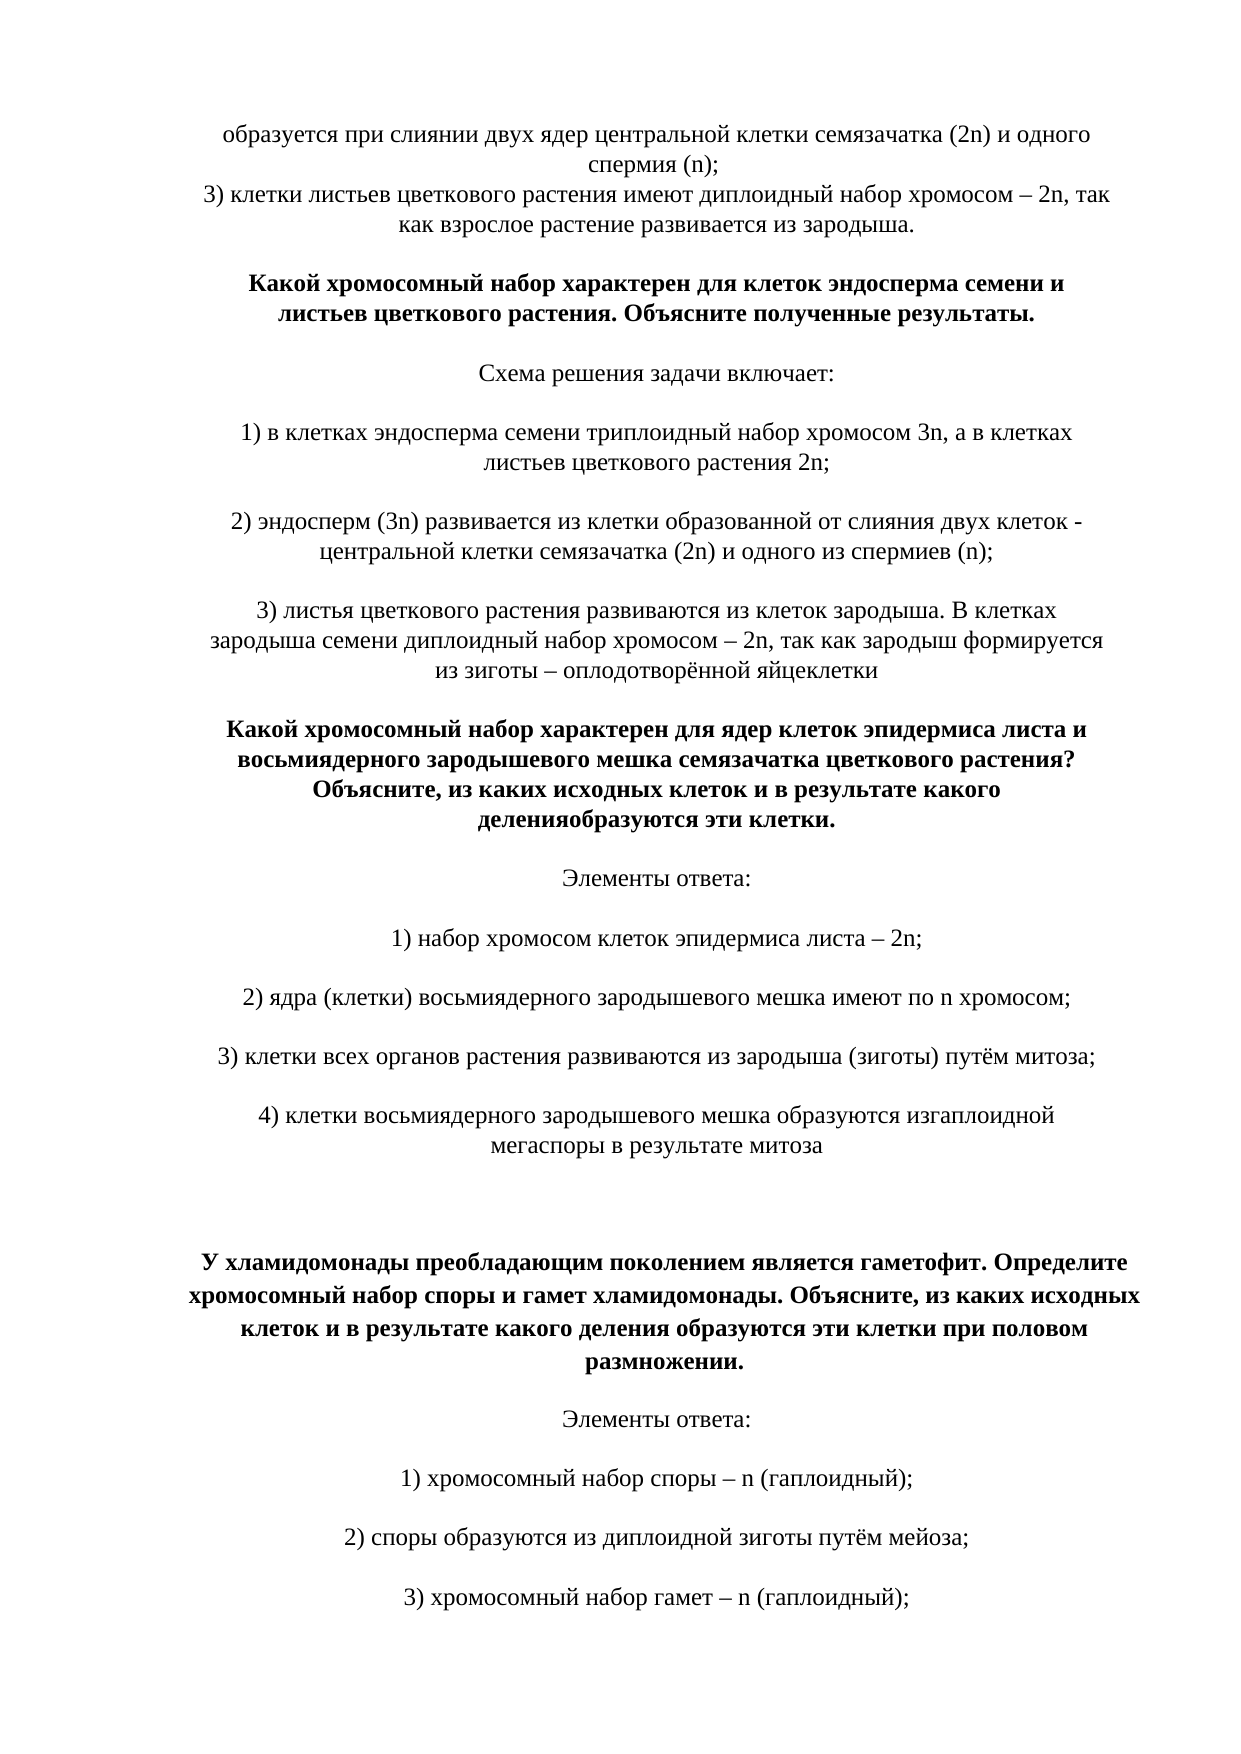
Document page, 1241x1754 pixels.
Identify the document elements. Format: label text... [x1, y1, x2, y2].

text 1) набор хромосом клеток эпидермиса листа – 2n; [201, 921, 1113, 951]
text Какой хромосомный набор характерен для ядер клеток эпидермиса листа и восьмиядерного зародышевого мешка семязачатка цветкового растения? Объясните, из каких исходных клеток и в результате какого деленияобразуются эти клетки. [201, 713, 1113, 833]
text 2) споры образуются из диплоидной зиготы путём мейоза; [201, 1521, 1113, 1551]
text 2) ядра (клетки) восьмиядерного зародышевого мешка имеют по n хромосом; [201, 981, 1113, 1011]
text 3) листья цветкового растения развиваются из клеток зародыша. В клетках зародыша семени диплоидный набор хромосом – 2n, так как зародыш формируется из зиготы – оплодотворённой яйцеклетки [201, 594, 1113, 684]
text Элементы ответа: [201, 862, 1113, 892]
text У хламидомонады преобладающим поколением является гаметофит. Определите хромосомный набор споры и гамет хламидомонады. Объясните, из каких исходных клеток и в результате какого деления образуются эти клетки при половом размножении. [177, 1247, 1152, 1375]
text 1) хромосомный набор споры – n (гаплоидный); [201, 1462, 1113, 1492]
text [201, 118, 1113, 238]
text Элементы ответа: [201, 1403, 1113, 1433]
text Схема решения задачи включает: [201, 356, 1113, 386]
text 4) клетки восьмиядерного зародышевого мешка образуются изгаплоидной мегаспоры в результате митоза [201, 1099, 1113, 1159]
text 3) хромосомный набор гамет – n (гаплоидный); [201, 1580, 1113, 1610]
text 2) эндосперм (3n) развивается из клетки образованной от слияния двух клеток - центральной клетки семязачатка (2n) и одного из спермиев (n); [201, 505, 1113, 565]
text Какой хромосомный набор характерен для клеток эндосперма семени и листьев цветкового растения. Объясните полученные результаты. [201, 267, 1113, 327]
text 1) в клетках эндосперма семени триплоидный набор хромосом 3n, а в клетках листьев цветкового растения 2n; [201, 416, 1113, 476]
text 3) клетки всех органов растения развиваются из зародыша (зиготы) путём митоза; [201, 1040, 1113, 1070]
